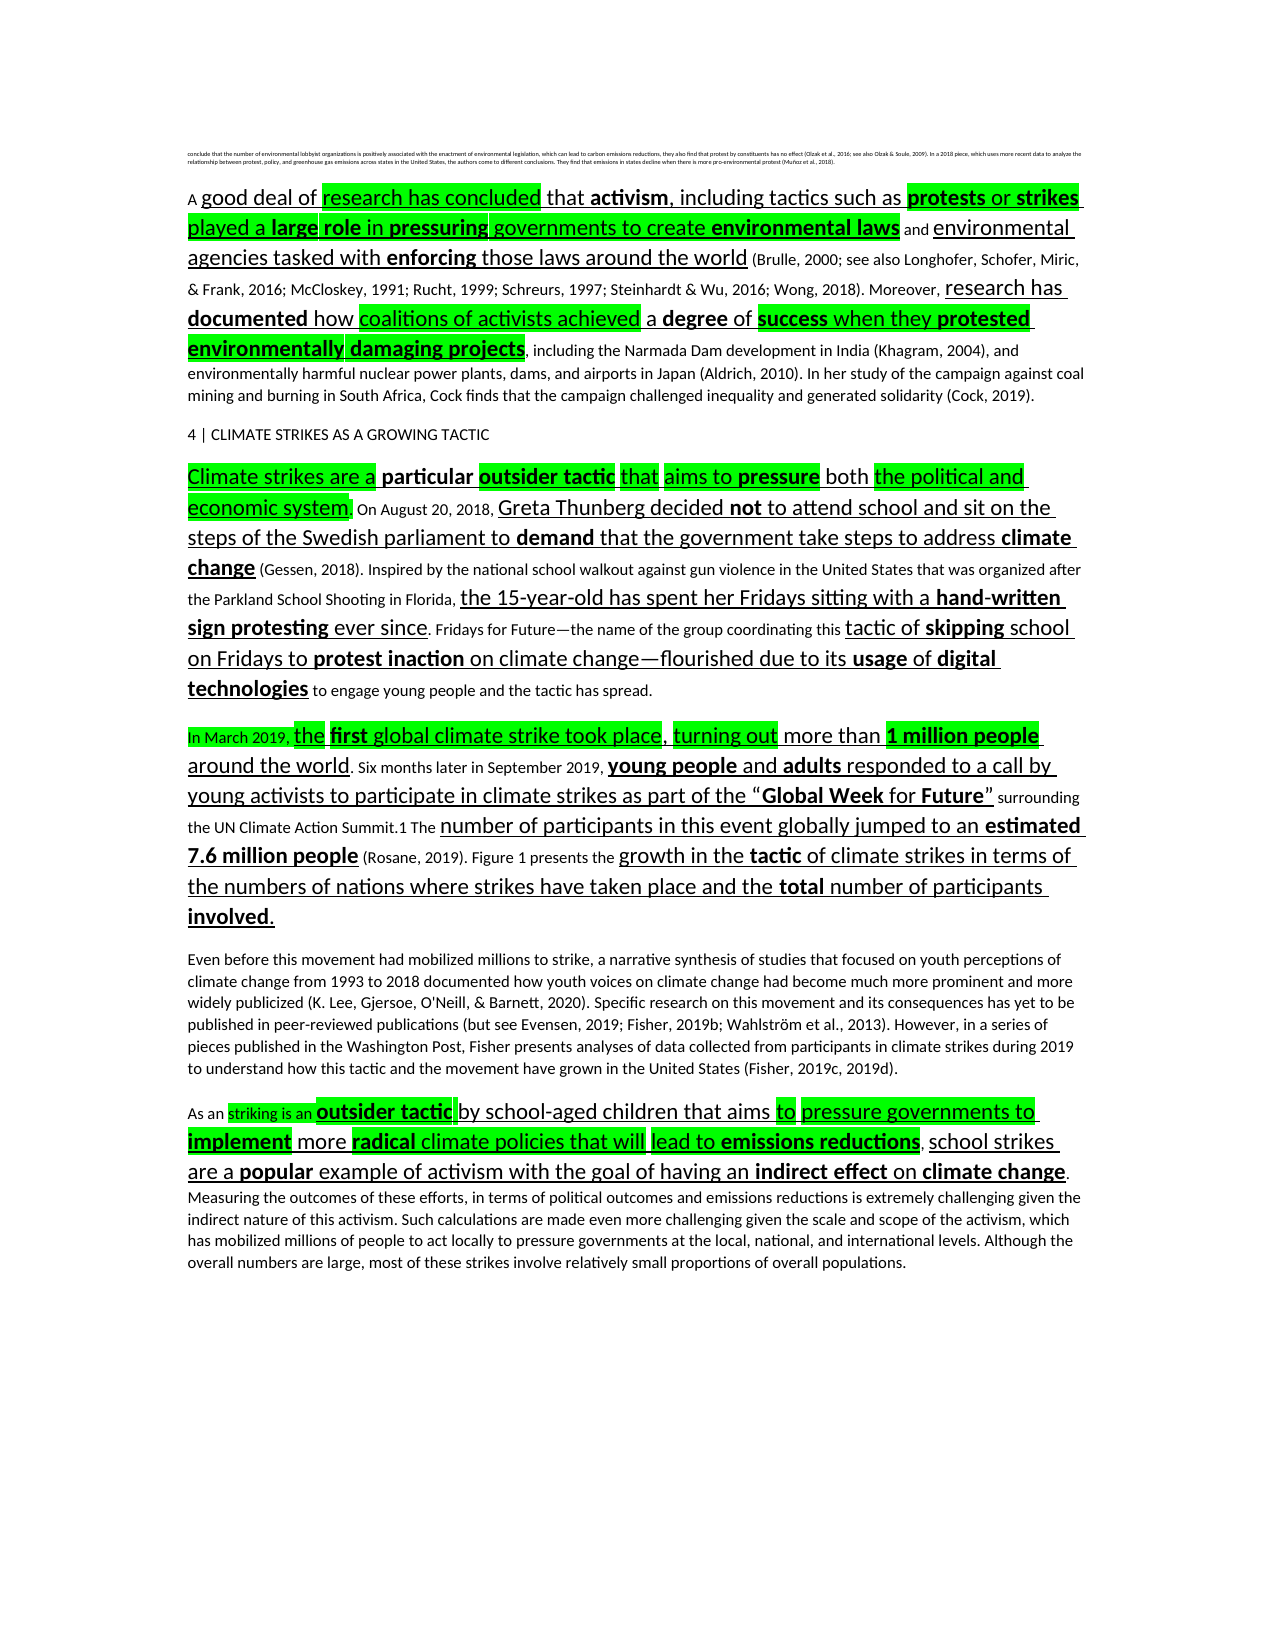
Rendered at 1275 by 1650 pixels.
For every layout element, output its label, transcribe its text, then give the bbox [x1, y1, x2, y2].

text 4 | CLIMATE STRIKES AS A GROWING TACTIC [187, 424, 1087, 444]
text In March 2019, the first global climate strike took place, turning out more than 1 million people around the world. Six months later in September 2019, young people and adults responded to a call by young activists to participate in climate strikes as part of the “Global Week for Future” surrounding the UN Climate Action Summit.1 The number of participants in this event globally jumped to an estimated 7.6 million people (Rosane, 2019). Figure 1 presents the growth in the tactic of climate strikes in terms of the numbers of nations where strikes have taken place and the total number of participants involved. [187, 721, 1087, 930]
text Climate strikes are a particular outsider tactic that aims to pressure both the political and economic system. On August 20, 2018, Greta Thunberg decided not to attend school and sit on the steps of the Swedish parliament to demand that the government take steps to address climate change (Gessen, 2018). Inspired by the national school walkout against gun violence in the United States that was organized after the Parkland School Shooting in Florida, the 15-year-old has spent her Fridays sitting with a hand-written sign protesting ever since. Fridays for Future—the name of the group coordinating this tactic of skipping school on Fridays to protest inaction on climate change—flourished due to its usage of digital technologies to engage young people and the tactic has spread. [187, 462, 1087, 702]
text Even before this movement had mobilized millions to strike, a narrative synthesis of studies that focused on youth perceptions of climate change from 1993 to 2018 documented how youth voices on climate change had become much more prominent and more widely publicized (K. Lee, Gjersoe, O'Neill, & Barnett, 2020). Specific research on this movement and its consequences has yet to be published in peer-reviewed publications (but see Evensen, 2019; Fisher, 2019b; Wahlström et al., 2013). However, in a series of pieces published in the Washington Post, Fisher presents analyses of data collected from participants in climate strikes during 2019 to understand how this tactic and the movement have grown in the United States (Fisher, 2019c, 2019d). [187, 949, 1087, 1079]
text As an striking is an outsider tactic by school-aged children that aims to pressure governments to implement more radical climate policies that will lead to emissions reductions, school strikes are a popular example of activism with the goal of having an indirect effect on climate change. Measuring the outcomes of these efforts, in terms of political outcomes and emissions reductions is extremely challenging given the indirect nature of this activism. Such calculations are made even more challenging given the scale and scope of the activism, which has mobilized millions of people to act locally to pressure governments at the local, national, and international levels. Although the overall numbers are large, most of these strikes involve relatively small proportions of overall populations. [187, 1097, 1087, 1273]
text A good deal of research has concluded that activism, including tactics such as protests or strikes played a large role in pressuring governments to create environmental laws and environmental agencies tasked with enforcing those laws around the world (Brulle, 2000; see also Longhofer, Schofer, Miric, & Frank, 2016; McCloskey, 1991; Rucht, 1999; Schreurs, 1997; Steinhardt & Wu, 2016; Wong, 2018). Moreover, research has documented how coalitions of activists achieved a degree of success when they protested environmentally damaging projects, including the Narmada Dam development in India (Khagram, 2004), and environmentally harmful nuclear power plants, dams, and airports in Japan (Aldrich, 2010). In her study of the campaign against coal mining and burning in South Africa, Cock finds that the campaign challenged inequality and generated solidarity (Cock, 2019). [187, 183, 1087, 406]
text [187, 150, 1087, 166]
